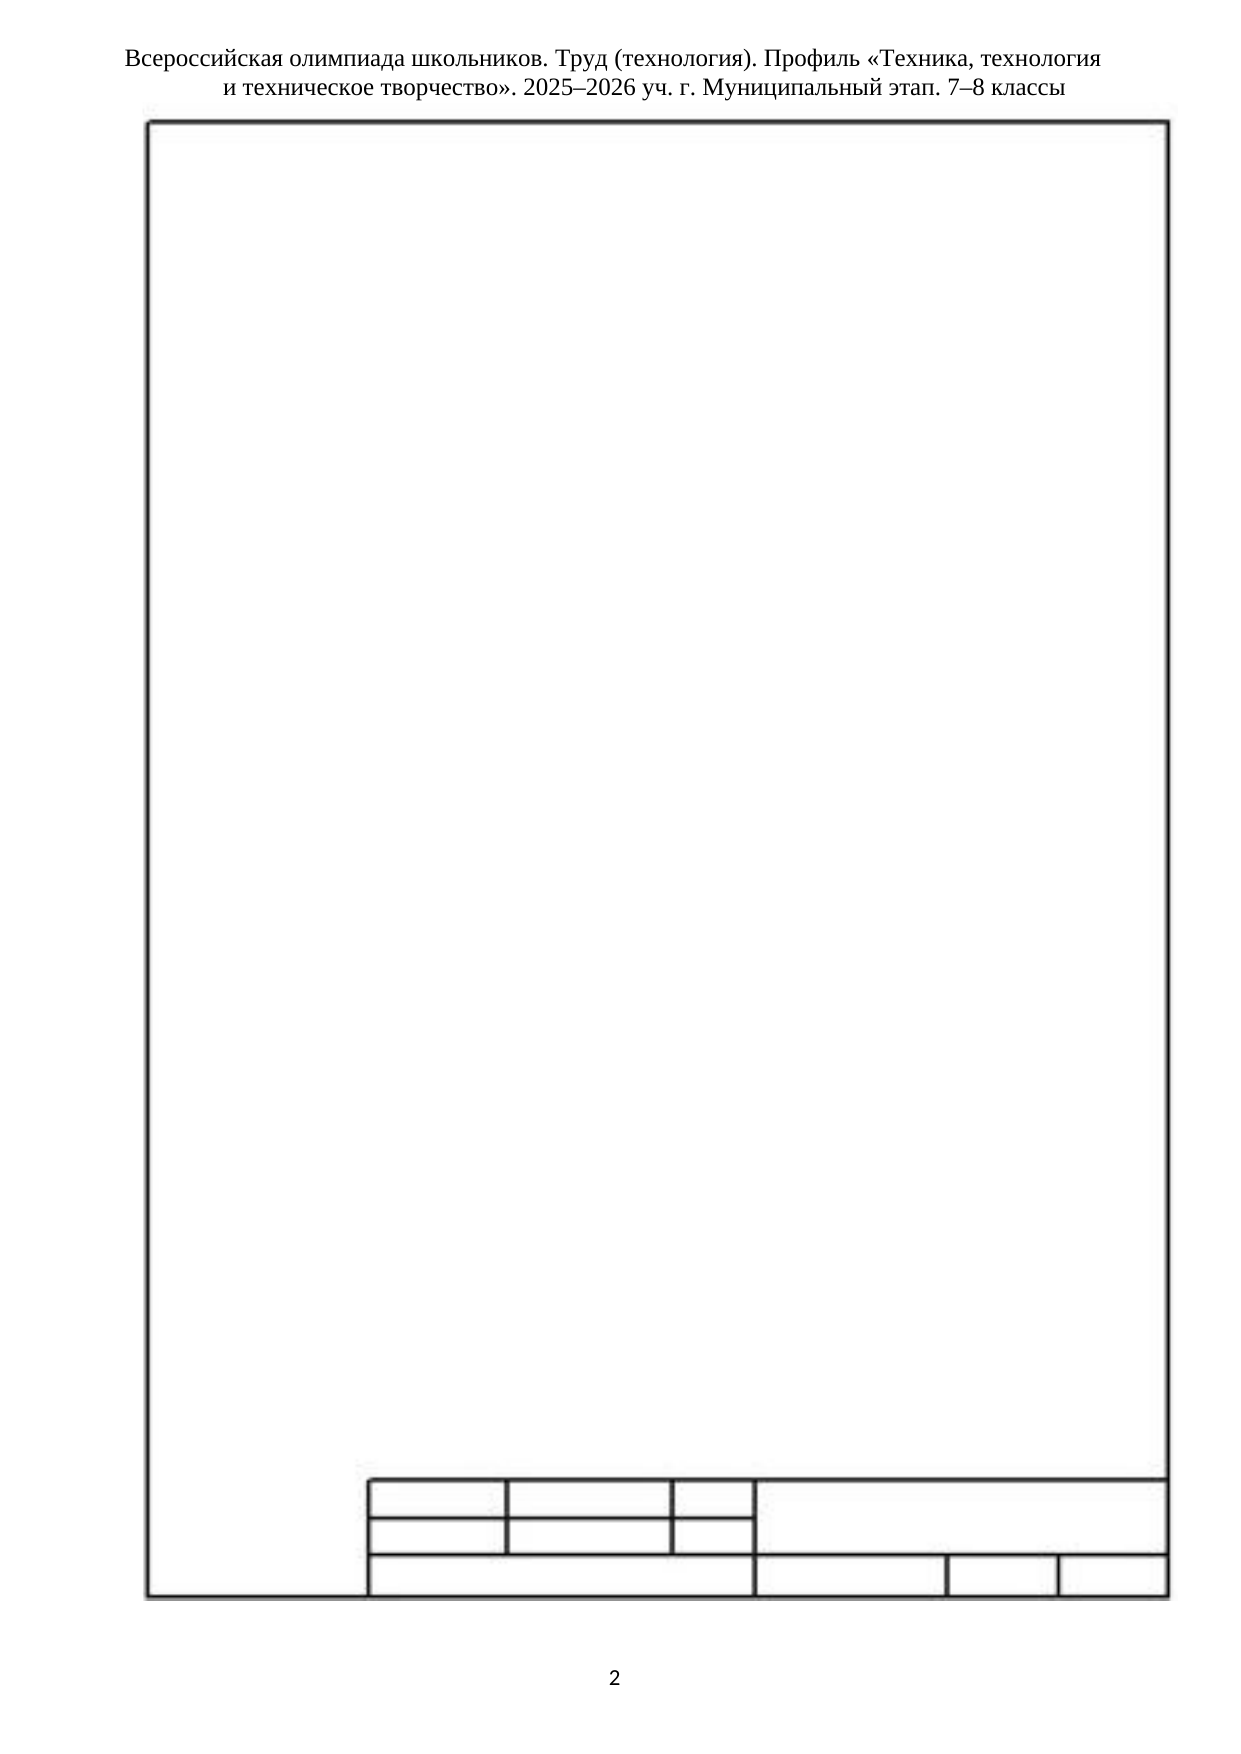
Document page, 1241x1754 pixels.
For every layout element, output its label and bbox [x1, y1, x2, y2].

picture [142, 102, 1178, 1601]
